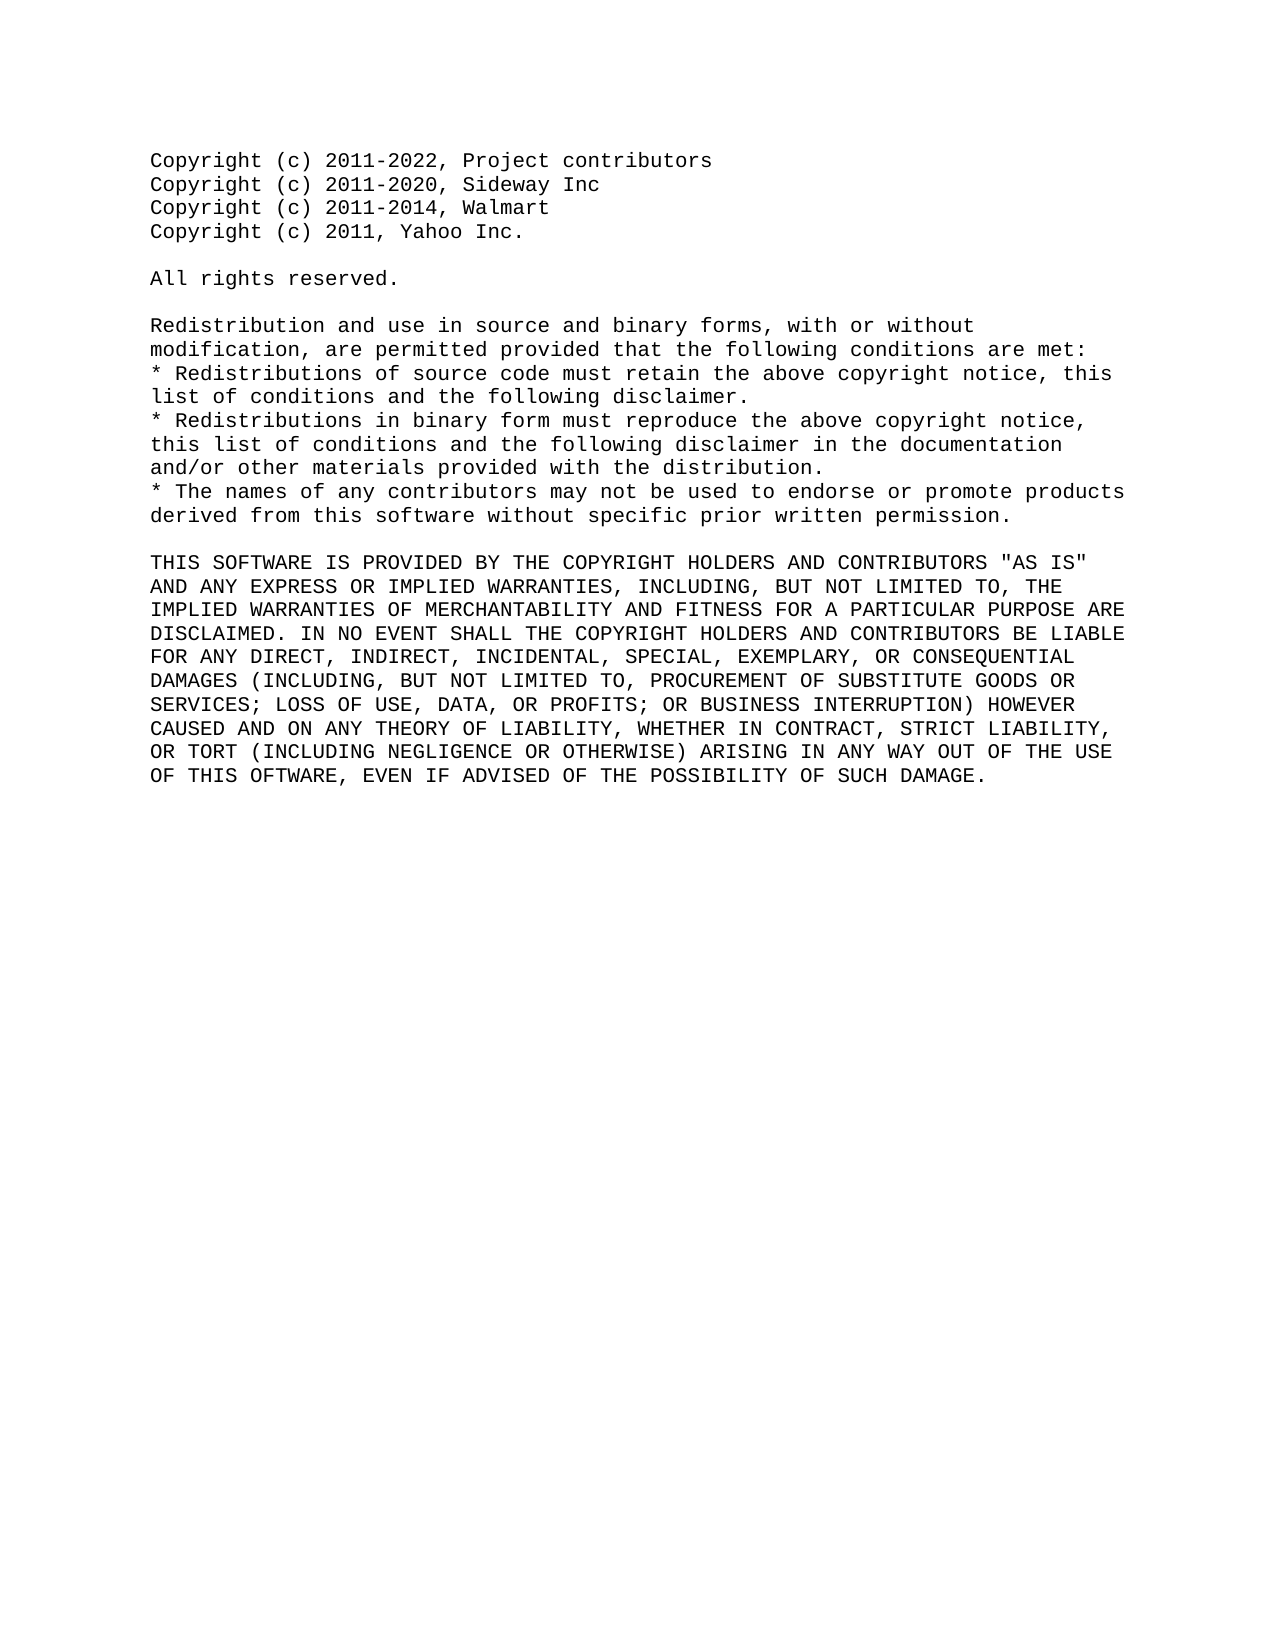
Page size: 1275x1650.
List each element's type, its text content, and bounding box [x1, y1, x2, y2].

text THIS SOFTWARE IS PROVIDED BY THE COPYRIGHT HOLDERS AND CONTRIBUTORS "AS IS" AND ANY EXPRESS OR IMPLIED WARRANTIES, INCLUDING, BUT NOT LIMITED TO, THE IMPLIED WARRANTIES OF MERCHANTABILITY AND FITNESS FOR A PARTICULAR PURPOSE ARE DISCLAIMED. IN NO EVENT SHALL THE COPYRIGHT HOLDERS AND CONTRIBUTORS BE LIABLE FOR ANY DIRECT, INDIRECT, INCIDENTAL, SPECIAL, EXEMPLARY, OR CONSEQUENTIAL DAMAGES (INCLUDING, BUT NOT LIMITED TO, PROCUREMENT OF SUBSTITUTE GOODS OR SERVICES; LOSS OF USE, DATA, OR PROFITS; OR BUSINESS INTERRUPTION) HOWEVER CAUSED AND ON ANY THEORY OF LIABILITY, WHETHER IN CONTRACT, STRICT LIABILITY, OR TORT (INCLUDING NEGLIGENCE OR OTHERWISE) ARISING IN ANY WAY OUT OF THE USE OF THIS OFTWARE, EVEN IF ADVISED OF THE POSSIBILITY OF SUCH DAMAGE. [150, 552, 1125, 788]
text Copyright (c) 2011-2014, Walmart [150, 197, 1125, 221]
text Redistribution and use in source and binary forms, with or without modification, are permitted provided that the following conditions are met: [150, 316, 1125, 363]
text * Redistributions of source code must retain the above copyright notice, this list of conditions and the following disclaimer. [150, 363, 1125, 410]
text * Redistributions in binary form must reproduce the above copyright notice, this list of conditions and the following disclaimer in the documentation and/or other materials provided with the distribution. [150, 410, 1125, 481]
text All rights reserved. [150, 268, 1125, 292]
text Copyright (c) 2011-2022, Project contributors [150, 150, 1125, 174]
text * The names of any contributors may not be used to endorse or promote products derived from this software without specific prior written permission. [150, 481, 1125, 528]
text Copyright (c) 2011, Yahoo Inc. [150, 221, 1125, 244]
text Copyright (c) 2011-2020, Sideway Inc [150, 174, 1125, 197]
